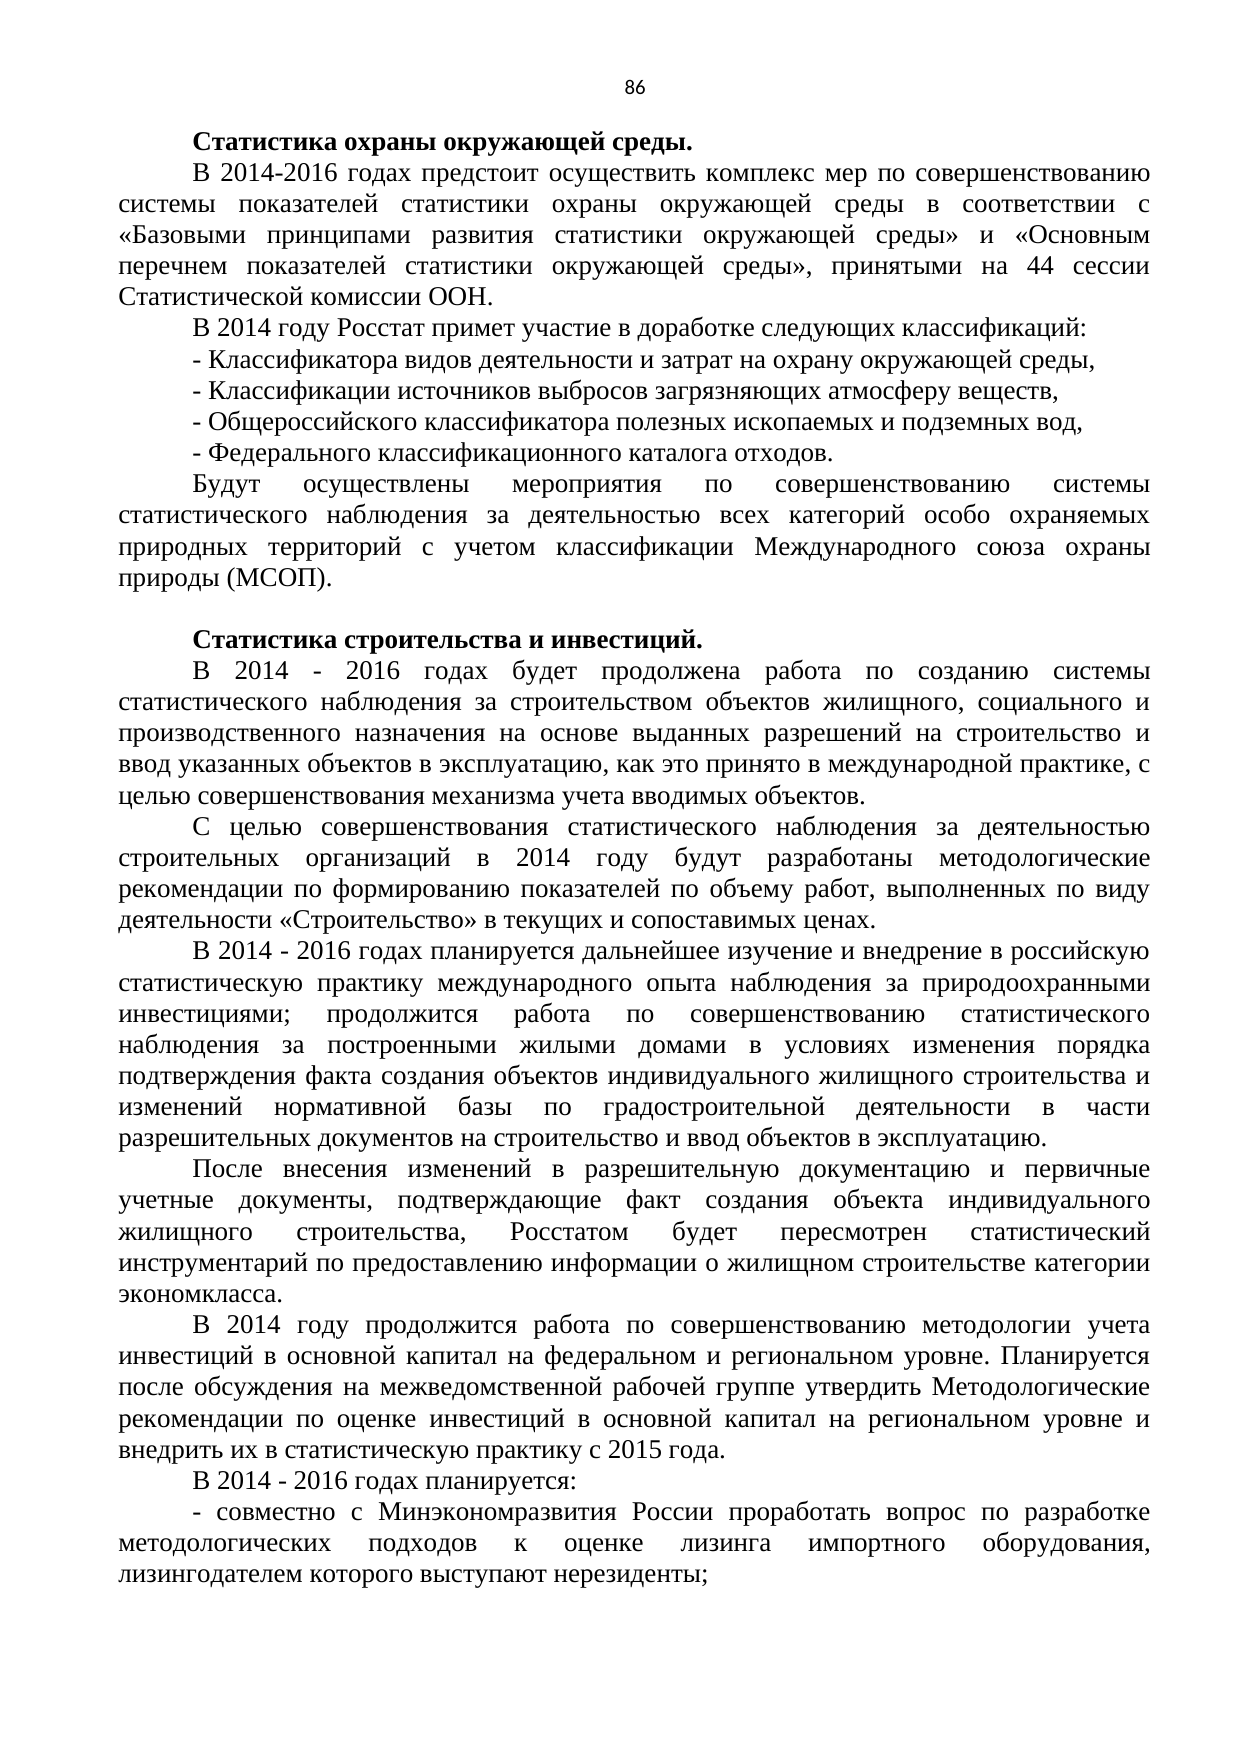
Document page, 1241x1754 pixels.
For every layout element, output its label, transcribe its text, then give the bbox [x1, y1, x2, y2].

text В 2014 - 2016 годах планируется дальнейшее изучение и внедрение в российскую статистическую практику международного опыта наблюдения за природоохранными инвестициями; продолжится работа по совершенствованию статистического наблюдения за построенными жилыми домами в условиях изменения порядка подтверждения факта создания объектов индивидуального жилищного строительства и изменений нормативной базы по градостроительной деятельности в части разрешительных документов на строительство и ввод объектов в эксплуатацию. [118, 934, 1152, 1152]
text После внесения изменений в разрешительную документацию и первичные учетные документы, подтверждающие факт создания объекта индивидуального жилищного строительства, Росстатом будет пересмотрен статистический инструментарий по предоставлению информации о жилищном строительстве категории экономкласса. [118, 1152, 1152, 1308]
text В 2014 - 2016 годах будет продолжена работа по созданию системы статистического наблюдения за строительством объектов жилищного, социального и производственного назначения на основе выданных разрешений на строительство и ввод указанных объектов в эксплуатацию, как это принято в международной практике, с целью совершенствования механизма учета вводимых объектов. [118, 654, 1152, 810]
text - Федерального классификационного каталога отходов. [118, 436, 1152, 467]
text В 2014 году Росстат примет участие в доработке следующих классификаций: [118, 312, 1152, 343]
text - совместно с Минэкономразвития России проработать вопрос по разработке методологических подходов к оценке лизинга импортного оборудования, лизингодателем которого выступают нерезиденты; [118, 1495, 1152, 1588]
text Статистика охраны окружающей среды. [118, 125, 1152, 156]
text - Классификации источников выбросов загрязняющих атмосферу веществ, [118, 374, 1152, 405]
text Будут осуществлены мероприятия по совершенствованию системы статистического наблюдения за деятельностью всех категорий особо охраняемых природных территорий с учетом классификации Международного союза охраны природы (МСОП). [118, 467, 1152, 592]
text В 2014 - 2016 годах планируется: [118, 1464, 1152, 1495]
text С целью совершенствования статистического наблюдения за деятельностью строительных организаций в 2014 году будут разработаны методологические рекомендации по формированию показателей по объему работ, выполненных по виду деятельности «Строительство» в текущих и сопоставимых ценах. [118, 810, 1152, 934]
text В 2014-2016 годах предстоит осуществить комплекс мер по совершенствованию системы показателей статистики охраны окружающей среды в соответствии с «Базовыми принципами развития статистики окружающей среды» и «Основным перечнем показателей статистики окружающей среды», принятыми на 44 сессии Статистической комиссии ООН. [118, 156, 1152, 312]
text В 2014 году продолжится работа по совершенствованию методологии учета инвестиций в основной капитал на федеральном и региональном уровне. Планируется после обсуждения на межведомственной рабочей группе утвердить Методологические рекомендации по оценке инвестиций в основной капитал на региональном уровне и внедрить их в статистическую практику с 2015 года. [118, 1308, 1152, 1464]
text - Общероссийского классификатора полезных ископаемых и подземных вод, [118, 405, 1152, 436]
text Статистика строительства и инвестиций. [118, 623, 1152, 654]
text - Классификатора видов деятельности и затрат на охрану окружающей среды, [118, 343, 1152, 374]
